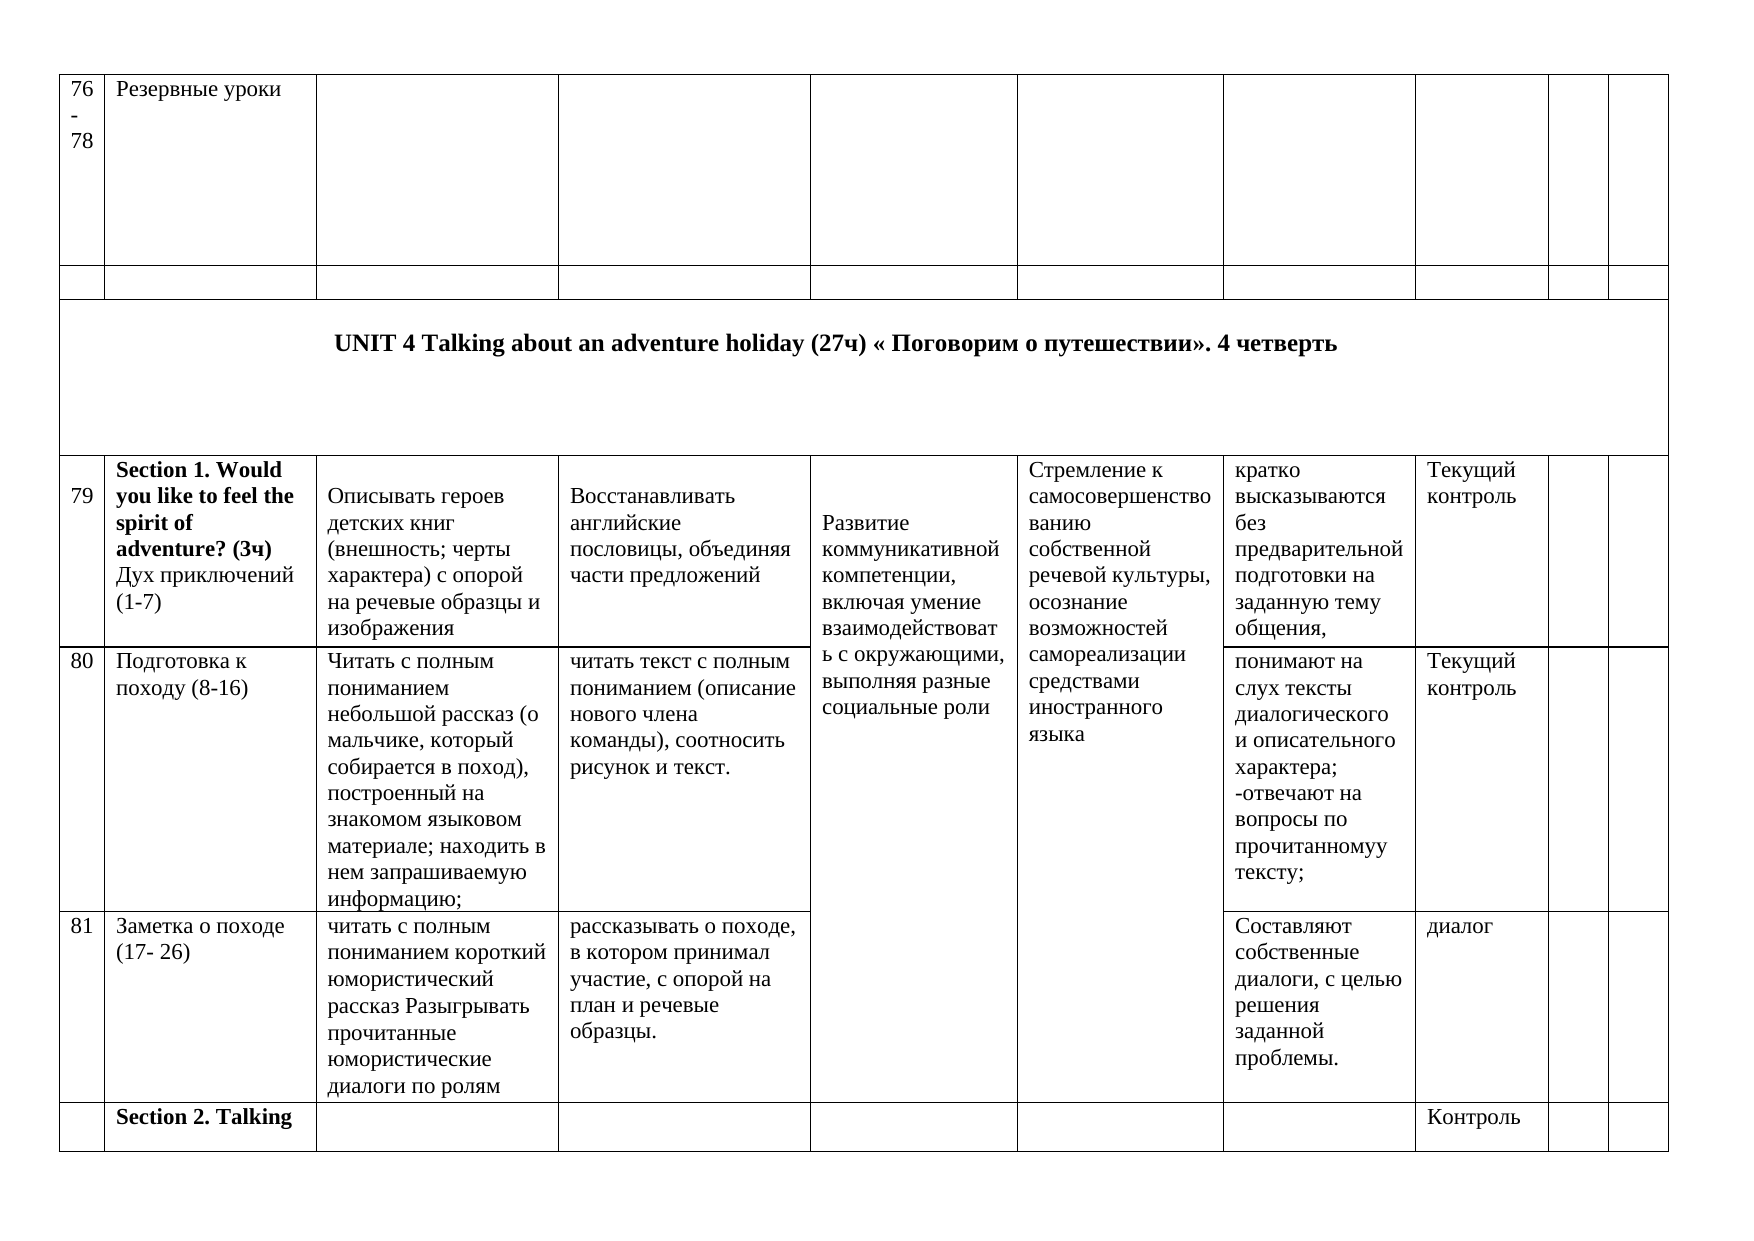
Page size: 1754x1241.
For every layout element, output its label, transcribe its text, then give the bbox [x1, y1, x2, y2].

table_cell [105, 266, 316, 299]
table_cell [1549, 912, 1608, 1102]
table_cell [1416, 266, 1548, 299]
table_cell Резервные уроки [105, 75, 316, 265]
table_cell [1224, 75, 1415, 265]
table_cell [1549, 1103, 1608, 1151]
table_cell [559, 75, 810, 265]
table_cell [1224, 1103, 1415, 1151]
table_cell [1549, 648, 1608, 911]
table_cell кратко высказываются без предварительной подготовки на заданную тему общения, [1224, 456, 1415, 646]
table_cell Восстанавливать английские пословицы, объединяя части предложений [559, 456, 810, 646]
table_cell [811, 266, 1017, 299]
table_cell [811, 1103, 1017, 1151]
table_cell [1609, 266, 1668, 299]
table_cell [559, 1103, 810, 1151]
table_cell Подготовка к походу (8-16) [105, 648, 316, 911]
table_cell [1609, 75, 1668, 265]
table_cell Контроль чтения [1416, 1103, 1548, 1151]
table_cell 80 [60, 648, 104, 911]
table_cell [317, 266, 558, 299]
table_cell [105, 1103, 316, 1151]
table_cell Описывать героев детских книг (внешность; черты характера) с опорой на речевые образцы и изображения [317, 456, 558, 646]
table_cell [1549, 75, 1608, 265]
table_cell читать с полным пониманием короткий юмористический рассказ Разыгрывать прочитанные юмористические диалоги по ролям [317, 912, 558, 1102]
table_cell [1609, 1103, 1668, 1151]
table_cell Section 1. Would you like to feel the spirit of adventure? (3ч) Дух приключений (1-7) [105, 456, 316, 646]
table_cell читать текст с полным пониманием (описание нового члена команды), соотносить рисунок и текст. [559, 648, 810, 911]
table_cell 81 [60, 912, 104, 1102]
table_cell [317, 1103, 558, 1151]
table_cell [1018, 266, 1223, 299]
table_cell UNIT 4 Talking about an adventure holiday (27ч) « Поговорим о путешествии». 4 четверть [60, 300, 1668, 455]
table_cell [317, 75, 558, 265]
table_cell рассказывать о походе, в котором принимал участие, с опорой на план и речевые образцы. [559, 912, 810, 1102]
table_cell [1224, 266, 1415, 299]
table_cell понимают на слух тексты диалогического и описательного характера; -отвечают на вопросы по прочитанномуу тексту; [1224, 648, 1415, 911]
table_cell Текущий контроль [1416, 456, 1548, 646]
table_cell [1018, 1103, 1223, 1151]
table_cell Текущий контроль [1416, 648, 1548, 911]
table_cell 79 [60, 456, 104, 646]
table_cell [559, 266, 810, 299]
table_cell 76-78 [60, 75, 104, 265]
table_cell [1609, 648, 1668, 911]
table_cell [1018, 75, 1223, 265]
table_cell Составляют собственные диалоги, с целью решения заданной проблемы. [1224, 912, 1415, 1102]
table_cell диалог [1416, 912, 1548, 1102]
table_cell [1609, 456, 1668, 646]
table_cell Читать с полным пониманием небольшой рассказ (о мальчике, который собирается в поход), построенный на знакомом языковом материале; находить в нем запрашиваемую информацию; [317, 648, 558, 911]
table_cell [60, 266, 104, 299]
table_cell 82 [60, 1103, 104, 1151]
table_cell Развитие коммуникативной компетенции, включая умение взаимодействовать с окружающими, выполняя разные социальные роли [811, 456, 1017, 1102]
table_cell [1549, 266, 1608, 299]
table_cell [1609, 912, 1668, 1102]
table_cell Стремление к самосовершенствованию собственной речевой культуры, осознание возможностей самореализации средствами иностранного языка [1018, 456, 1223, 1102]
table_cell Заметка о походе (17- 26) [105, 912, 316, 1102]
table_cell [1416, 75, 1548, 265]
table_cell [1549, 456, 1608, 646]
table_cell [811, 75, 1017, 265]
